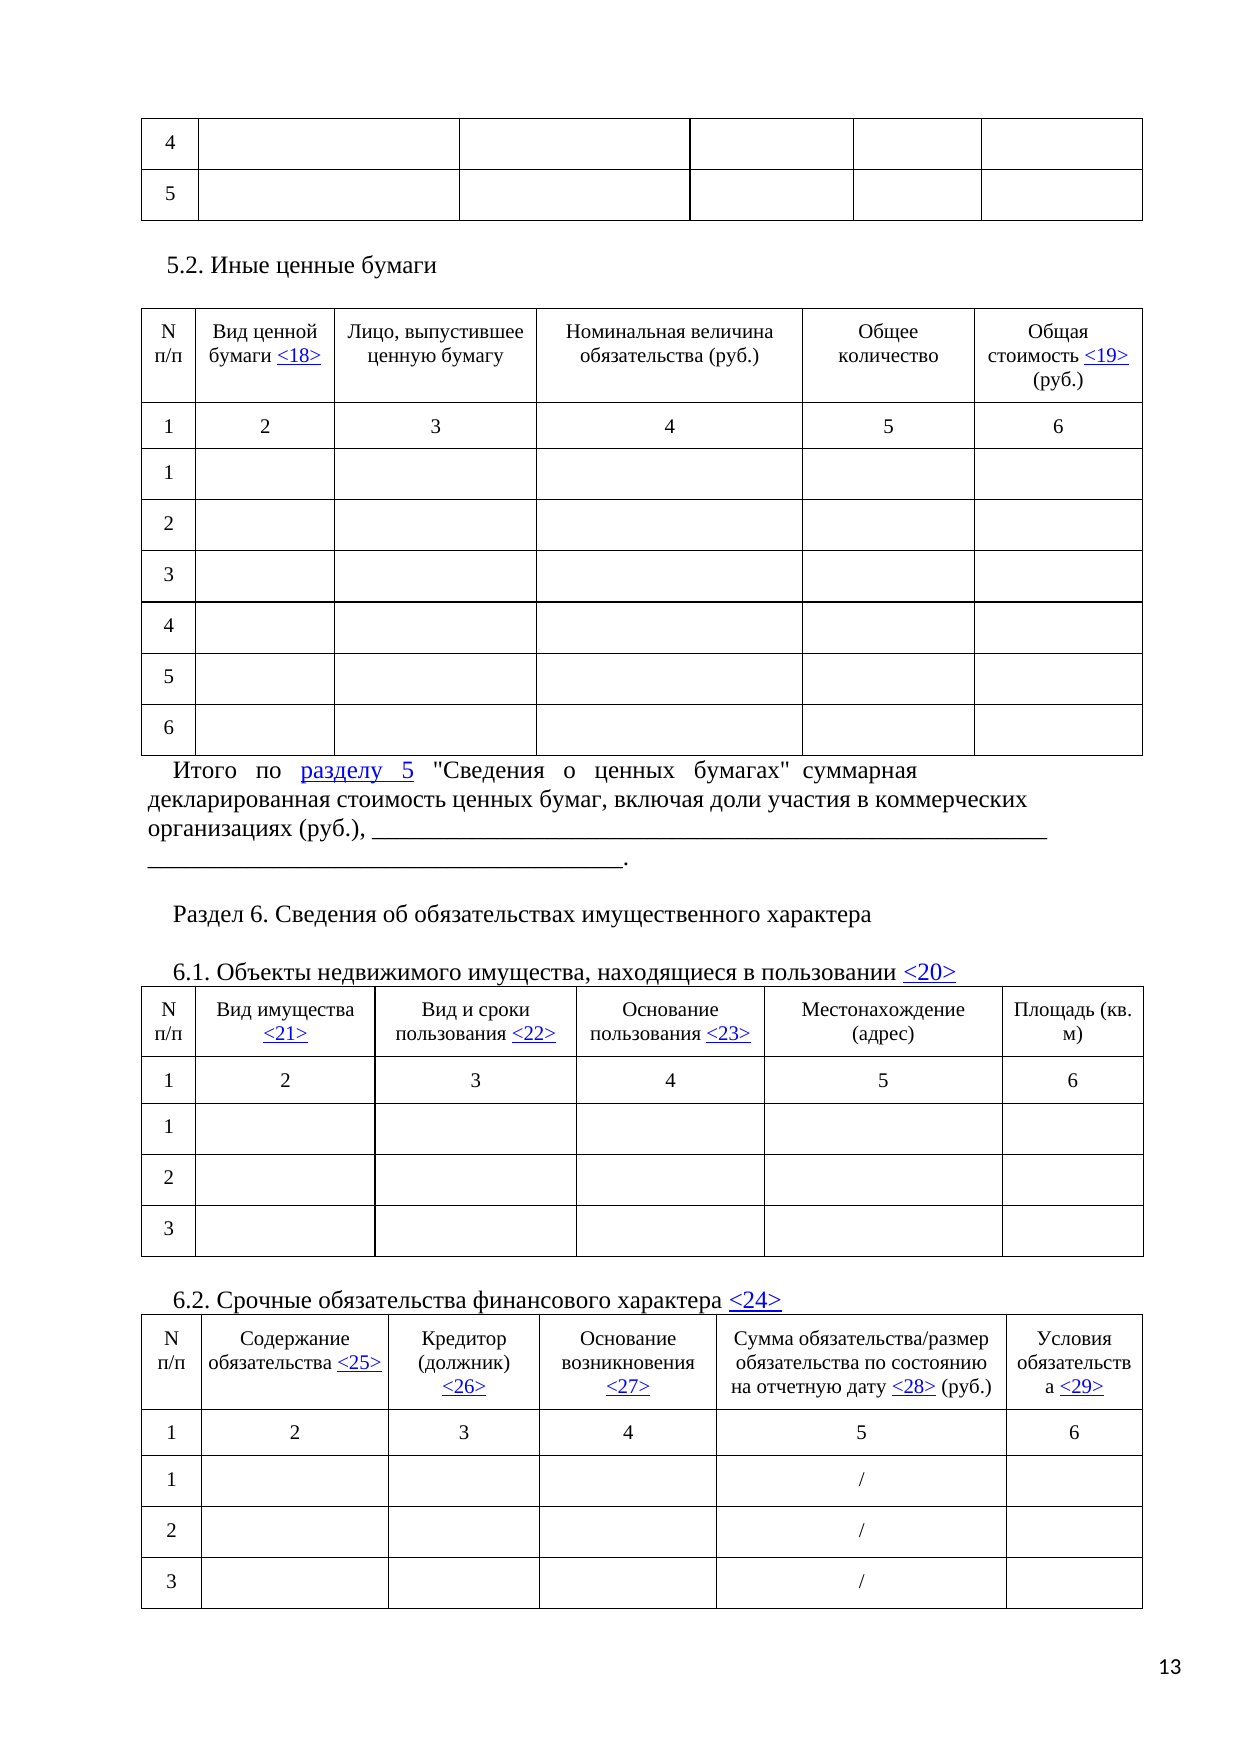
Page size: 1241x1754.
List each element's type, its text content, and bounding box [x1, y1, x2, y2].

table_cell [803, 449, 974, 499]
table_cell [854, 119, 981, 169]
table_cell [389, 1507, 539, 1557]
table_cell [196, 705, 334, 754]
table_cell [803, 603, 974, 652]
table_cell [335, 654, 536, 703]
table_cell 1 [142, 1057, 195, 1102]
table_header Лицо, выпустившее ценную бумагу [335, 309, 536, 402]
table_cell 2 [202, 1410, 388, 1455]
table_cell 3 [376, 1057, 576, 1102]
table_cell 4 [142, 603, 195, 652]
table_header Кредитор (должник) <26> [389, 1315, 539, 1408]
table_cell 5 [142, 654, 195, 703]
table_cell 1 [142, 1410, 201, 1455]
text ______________________________________. [148, 842, 1181, 871]
table_cell [460, 170, 689, 220]
table_cell 4 [142, 119, 198, 169]
table_cell [982, 170, 1142, 220]
table_cell [196, 1104, 374, 1153]
table_cell [335, 551, 536, 601]
table_header Основание возникновения <27> [540, 1315, 716, 1408]
table_cell [202, 1456, 388, 1506]
table_cell 4 [540, 1410, 716, 1455]
table_cell [199, 170, 459, 220]
table_cell 1 [142, 1104, 195, 1153]
table_cell 1 [142, 403, 195, 448]
table_cell 6 [1003, 1057, 1143, 1102]
table_cell [1007, 1507, 1142, 1557]
table_cell 3 [335, 403, 536, 448]
table_cell [803, 500, 974, 550]
table_cell [537, 654, 802, 703]
table_cell [803, 654, 974, 703]
table_cell [540, 1456, 716, 1506]
table_cell 5 [803, 403, 974, 448]
table_cell [691, 170, 853, 220]
table_cell [196, 551, 334, 601]
table_cell [335, 449, 536, 499]
table_header Сумма обязательства/размер обязательства по состоянию на отчетную дату <28> (руб.) [717, 1315, 1006, 1408]
table_cell [577, 1206, 764, 1256]
table_cell [1007, 1558, 1142, 1608]
table_cell [376, 1155, 576, 1204]
table_header Вид ценной бумаги <18> [196, 309, 334, 402]
table_cell 3 [142, 551, 195, 601]
table_cell [537, 705, 802, 754]
table_cell [196, 1206, 374, 1256]
table_cell [196, 1155, 374, 1204]
table_cell [975, 654, 1142, 703]
table_cell [335, 500, 536, 550]
table_cell 4 [577, 1057, 764, 1102]
text Раздел 6. Сведения об обязательствах имущественного характера [148, 899, 1181, 928]
table_header Площадь (кв. м) [1003, 987, 1143, 1056]
table_cell [975, 500, 1142, 550]
table_cell 2 [196, 1057, 374, 1102]
table_cell [975, 705, 1142, 754]
table_cell 2 [142, 1507, 201, 1557]
table_cell 5 [717, 1410, 1006, 1455]
table_cell [765, 1104, 1002, 1153]
table_header Содержание обязательства <25> [202, 1315, 388, 1408]
table_cell / [717, 1558, 1006, 1608]
table_cell [537, 603, 802, 652]
table_cell [691, 119, 853, 169]
table_header N п/п [142, 1315, 201, 1408]
text Итого по разделу 5 "Сведения о ценных бумагах" суммарная [148, 756, 1181, 784]
table_header Условия обязательства <29> [1007, 1315, 1142, 1408]
table_cell [196, 500, 334, 550]
table_cell 3 [389, 1410, 539, 1455]
table_cell [335, 603, 536, 652]
table_cell 6 [142, 705, 195, 754]
table_header N п/п [142, 987, 195, 1056]
table_cell [389, 1558, 539, 1608]
text 5.2. Иные ценные бумаги [148, 250, 1181, 279]
table_cell [1003, 1104, 1143, 1153]
table_cell [1003, 1206, 1143, 1256]
table_cell 4 [537, 403, 802, 448]
table_cell [537, 449, 802, 499]
table_header Общее количество [803, 309, 974, 402]
table_header Основание пользования <23> [577, 987, 764, 1056]
table_cell [577, 1155, 764, 1204]
table_cell [202, 1558, 388, 1608]
text организациях (руб.), ______________________________________________________ [148, 813, 1181, 842]
table_header Вид имущества <21> [196, 987, 374, 1056]
table_cell [196, 603, 334, 652]
table_cell [975, 603, 1142, 652]
table_header Вид и сроки пользования <22> [376, 987, 576, 1056]
table_cell 6 [975, 403, 1142, 448]
table_cell [196, 654, 334, 703]
table_cell 1 [142, 449, 195, 499]
table_cell [540, 1507, 716, 1557]
table_header N п/п [142, 309, 195, 402]
table_cell [765, 1155, 1002, 1204]
table_cell [803, 551, 974, 601]
table_cell 3 [142, 1558, 201, 1608]
table_header Местонахождение (адрес) [765, 987, 1002, 1056]
table_cell 2 [142, 1155, 195, 1204]
table_cell [803, 705, 974, 754]
table_cell [335, 705, 536, 754]
table_cell [540, 1558, 716, 1608]
table_cell 6 [1007, 1410, 1142, 1455]
table_header Общая стоимость <19> (руб.) [975, 309, 1142, 402]
text 6.2. Срочные обязательства финансового характера <24> [148, 1285, 1181, 1314]
table_cell [460, 119, 689, 169]
table_cell [1003, 1155, 1143, 1204]
table_cell / [717, 1507, 1006, 1557]
table_cell [202, 1507, 388, 1557]
table_cell [854, 170, 981, 220]
table_cell [537, 500, 802, 550]
table_cell [376, 1104, 576, 1153]
table_cell [199, 119, 459, 169]
table_header Номинальная величина обязательства (руб.) [537, 309, 802, 402]
table_cell [982, 119, 1142, 169]
table_cell [577, 1104, 764, 1153]
text 6.1. Объекты недвижимого имущества, находящиеся в пользовании <20> [148, 957, 1181, 986]
table_cell 3 [142, 1206, 195, 1256]
table_cell 1 [142, 1456, 201, 1506]
table_cell [765, 1206, 1002, 1256]
table_cell [975, 449, 1142, 499]
table_cell [537, 551, 802, 601]
table_cell [975, 551, 1142, 601]
table_cell [376, 1206, 576, 1256]
table_cell 5 [765, 1057, 1002, 1102]
table_cell 2 [142, 500, 195, 550]
table_cell [389, 1456, 539, 1506]
text декларированная стоимость ценных бумаг, включая доли участия в коммерческих [148, 784, 1181, 813]
table_cell [1007, 1456, 1142, 1506]
table_cell [196, 449, 334, 499]
table_cell 5 [142, 170, 198, 220]
table_cell / [717, 1456, 1006, 1506]
table_cell 2 [196, 403, 334, 448]
